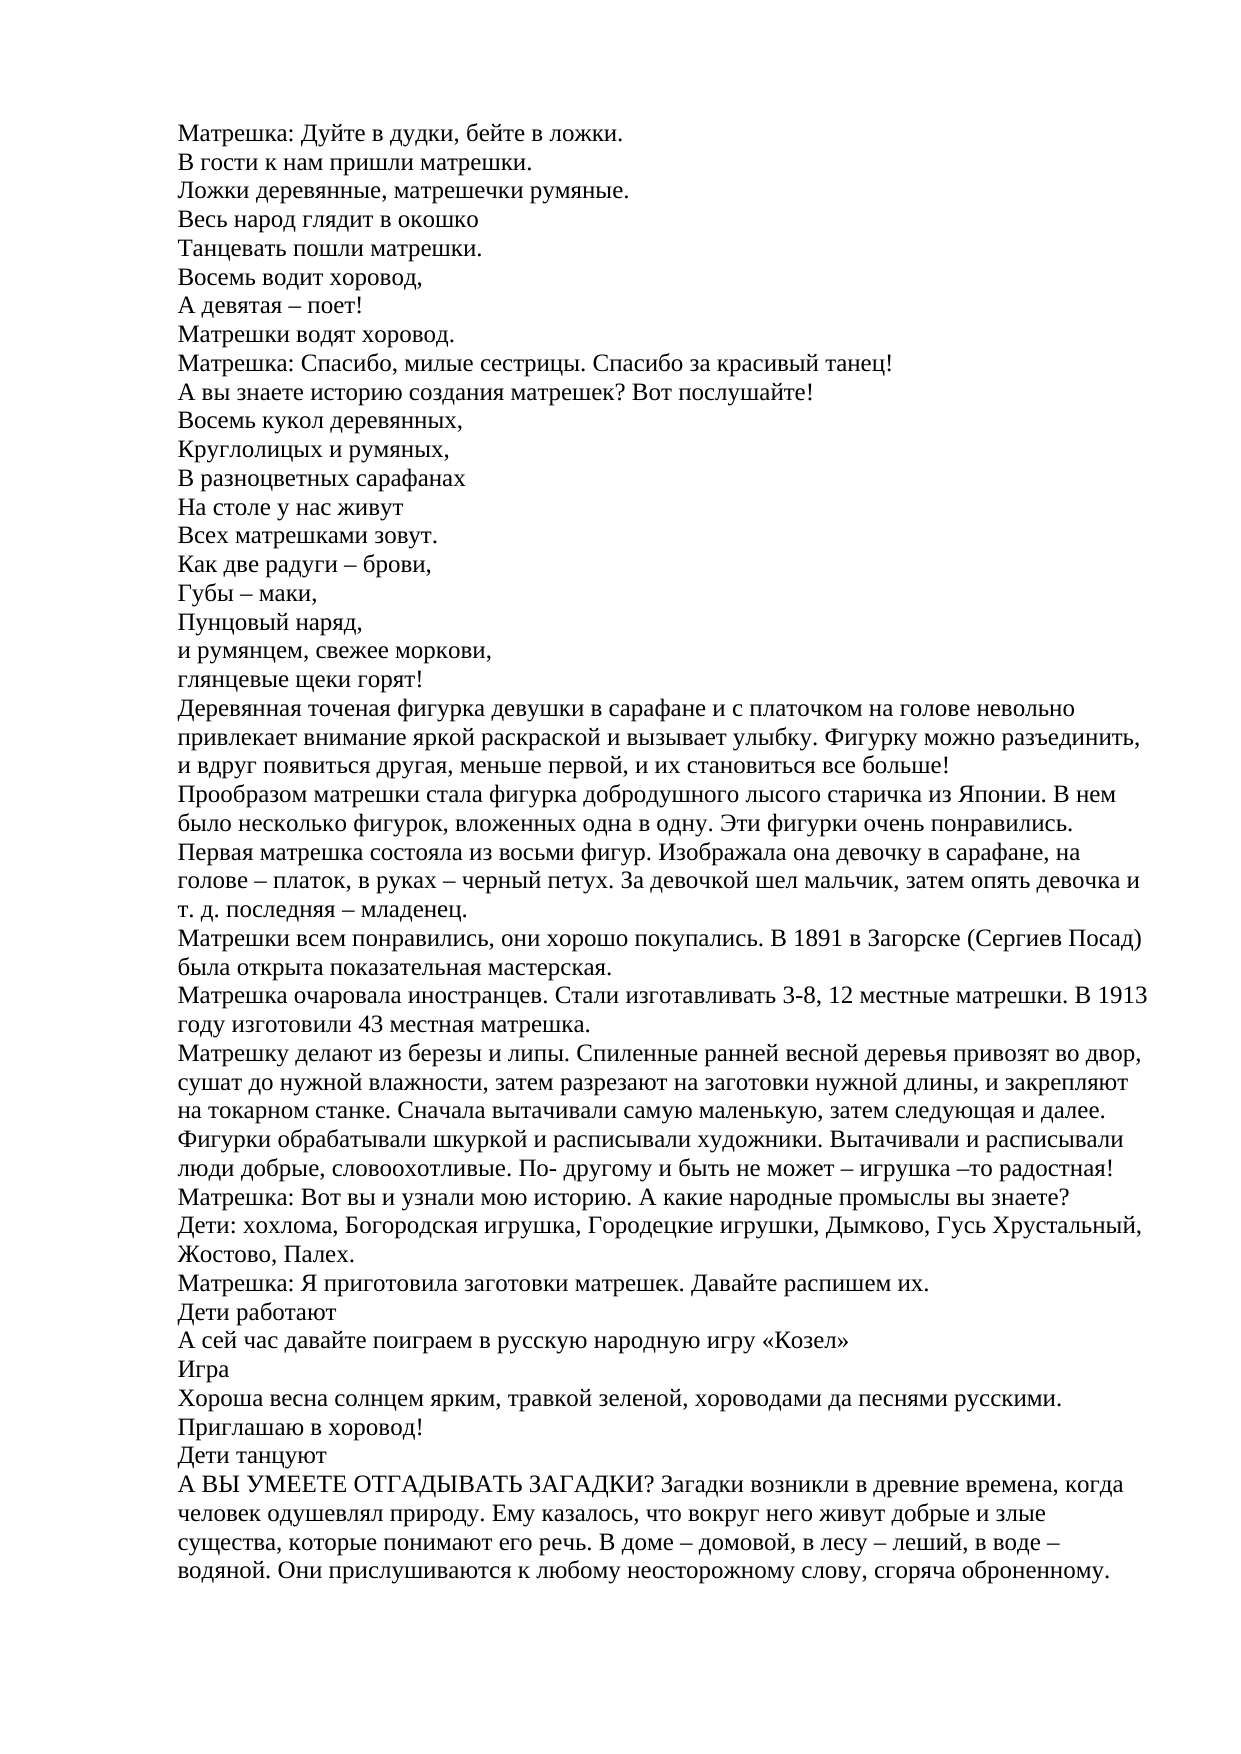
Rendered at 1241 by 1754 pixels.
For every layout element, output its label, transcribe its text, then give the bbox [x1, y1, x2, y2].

text А девятая – поет! [177, 291, 1152, 319]
text Игра [177, 1354, 1152, 1383]
text Матрешка: Дуйте в дудки, бейте в ложки. [177, 118, 1152, 147]
text Круглолицых и румяных, [177, 434, 1152, 463]
text А вы знаете историю создания матрешек? Вот послушайте! [177, 377, 1152, 406]
text Как две радуги – брови, [177, 549, 1152, 578]
text была открыта показательная мастерская. [177, 952, 1152, 981]
text Танцевать пошли матрешки. [177, 233, 1152, 262]
text Первая матрешка состояла из восьми фигур. Изображала она девочку в сарафане, на голове – платок, в руках – черный петух. За девочкой шел мальчик, затем опять девочка и т. д. последняя – младенец. [177, 837, 1152, 923]
text Дети: хохлома, Богородская игрушка, Городецкие игрушки, Дымково, Гусь Хрустальный, Жостово, Палех. [177, 1211, 1152, 1268]
text Дети работают [177, 1297, 1152, 1326]
text Восемь кукол деревянных, [177, 406, 1152, 434]
text Матрешка очаровала иностранцев. Стали изготавливать 3-8, 12 местные матрешки. В 1913 году изготовили 43 местная матрешка. [177, 981, 1152, 1038]
text Ложки деревянные, матрешечки румяные. [177, 176, 1152, 204]
text Матрешку делают из березы и липы. Спиленные ранней весной деревья привозят во двор, сушат до нужной влажности, затем разрезают на заготовки нужной длины, и закрепляют на токарном станке. Сначала вытачивали самую маленькую, затем следующая и далее. Фигурки обрабатывали шкуркой и расписывали художники. Вытачивали и расписывали люди добрые, словоохотливые. По- другому и быть не может – игрушка –то радостная! [177, 1038, 1152, 1182]
text В гости к нам пришли матрешки. [177, 147, 1152, 176]
text Восемь водит хоровод, [177, 262, 1152, 291]
text Всех матрешками зовут. [177, 521, 1152, 549]
text Матрешка: Вот вы и узнали мою историю. А какие народные промыслы вы знаете? [177, 1182, 1152, 1211]
text и румянцем, свежее моркови, [177, 636, 1152, 664]
text А сей час давайте поиграем в русскую народную игру «Козел» [177, 1326, 1152, 1354]
text Деревянная точеная фигурка девушки в сарафане и с платочком на голове невольно привлекает внимание яркой раскраской и вызывает улыбку. Фигурку можно разъединить, и вдруг появиться другая, меньше первой, и их становиться все больше! [177, 693, 1152, 779]
text Дети танцуют [177, 1441, 1152, 1469]
text Матрешка: Спасибо, милые сестрицы. Спасибо за красивый танец! [177, 348, 1152, 377]
text Губы – маки, [177, 578, 1152, 607]
text А ВЫ УМЕЕТЕ ОТГАДЫВАТЬ ЗАГАДКИ? Загадки возникли в древние времена, когда человек одушевлял природу. Ему казалось, что вокруг него живут добрые и злые существа, которые понимают его речь. В доме – домовой, в лесу – леший, в воде – водяной. Они прислушиваются к любому неосторожному слову, сгоряча оброненному. [177, 1469, 1152, 1584]
text Матрешки водят хоровод. [177, 319, 1152, 348]
text Хороша весна солнцем ярким, травкой зеленой, хороводами да песнями русскими. Приглашаю в хоровод! [177, 1383, 1152, 1441]
text Прообразом матрешки стала фигурка добродушного лысого старичка из Японии. В нем было несколько фигурок, вложенных одна в одну. Эти фигурки очень понравились. [177, 779, 1152, 837]
text Пунцовый наряд, [177, 607, 1152, 636]
text глянцевые щеки горят! [177, 664, 1152, 693]
text В разноцветных сарафанах [177, 463, 1152, 492]
text Матрешки всем понравились, они хорошо покупались. В 1891 в Загорске (Сергиев Посад) [177, 923, 1152, 952]
text Матрешка: Я приготовила заготовки матрешек. Давайте распишем их. [177, 1268, 1152, 1297]
text Весь народ глядит в окошко [177, 204, 1152, 233]
text На столе у нас живут [177, 492, 1152, 521]
